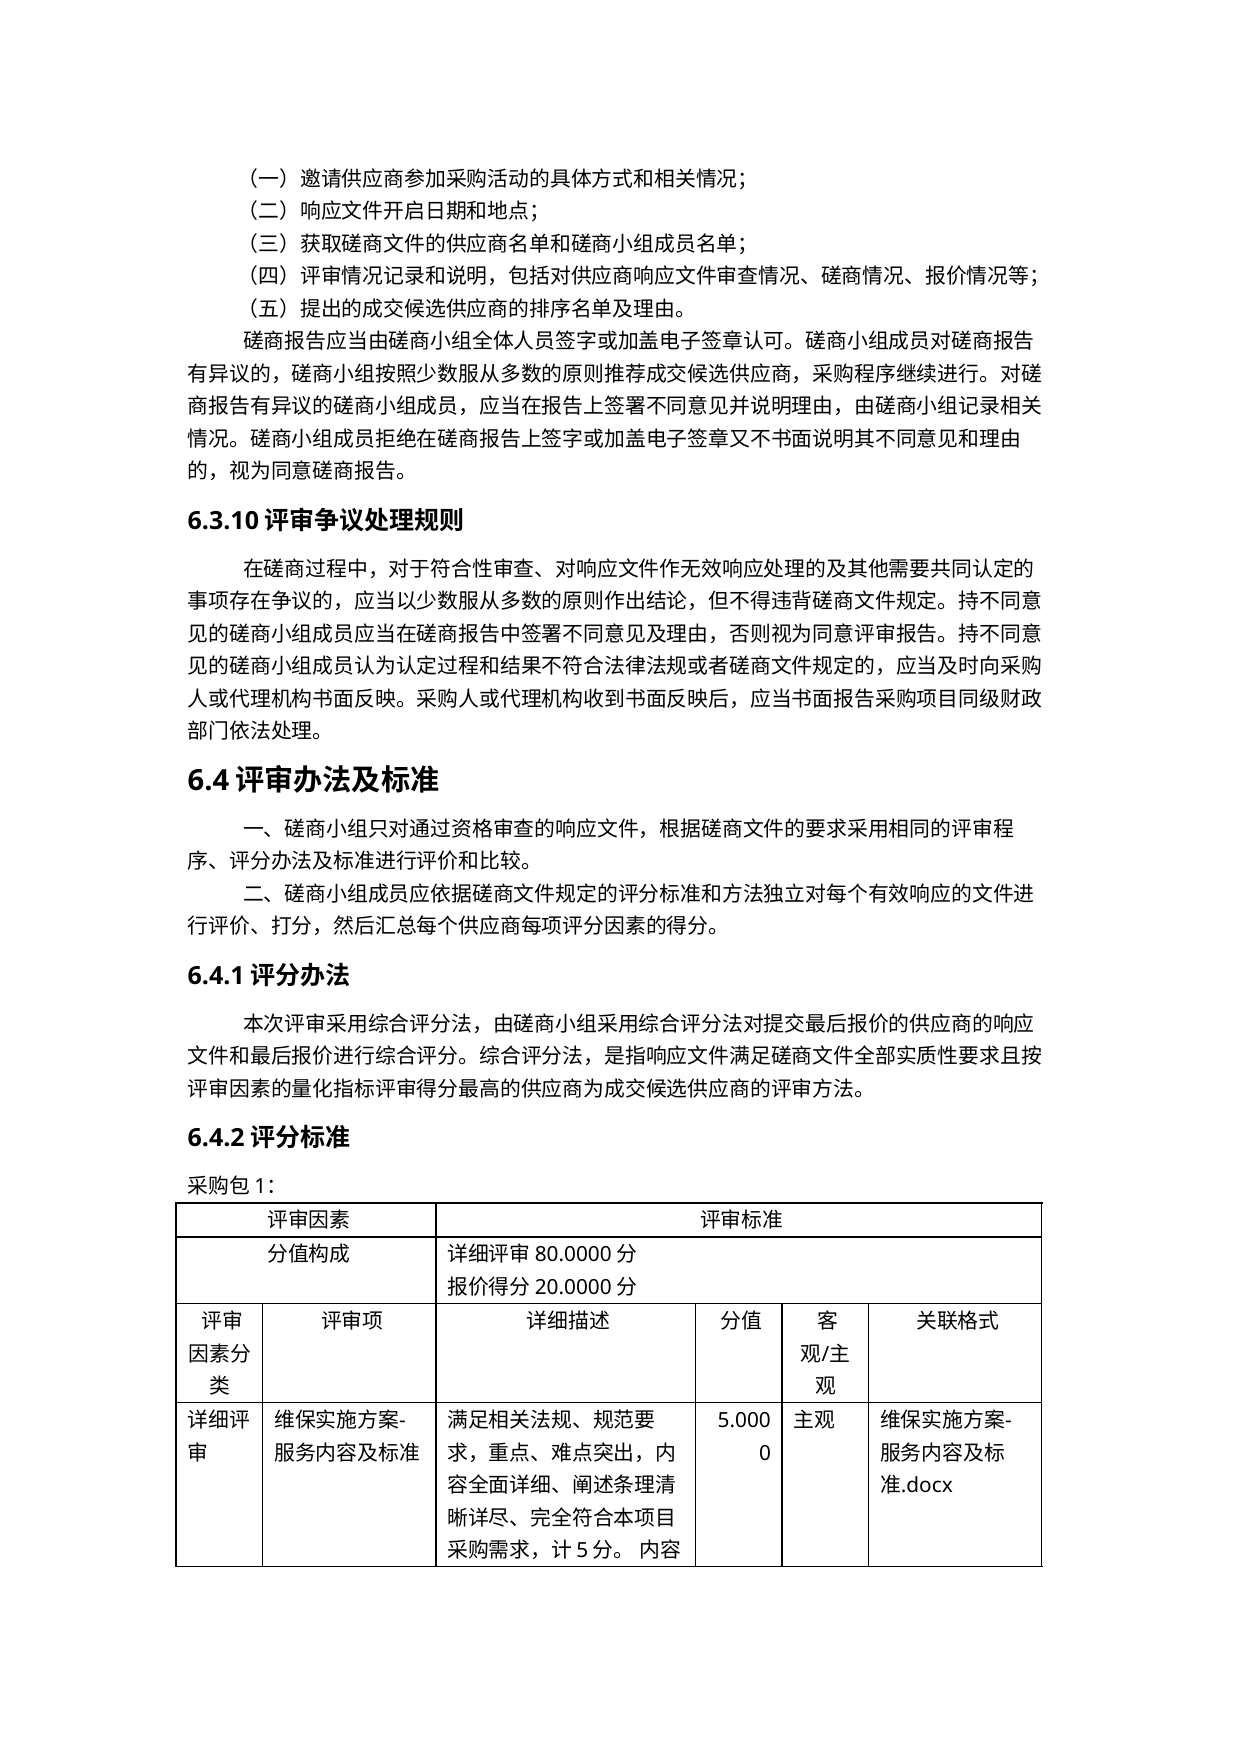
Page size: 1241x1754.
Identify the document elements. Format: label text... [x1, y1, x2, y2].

text 6.4.1评分办法 [187, 942, 1053, 1007]
text （三）获取磋商文件的供应商名单和磋商小组成员名单； [187, 227, 1053, 259]
table_cell 分值 [696, 1304, 781, 1402]
text 一、磋商小组只对通过资格审查的响应文件，根据磋商文件的要求采用相同的评审程序、评分办法及标准进行评价和比较。 [187, 812, 1053, 877]
text 6.3.10评审争议处理规则 [187, 487, 1053, 552]
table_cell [437, 1403, 695, 1566]
table_cell 评审项 [263, 1304, 435, 1402]
table_cell 关联格式 [869, 1304, 1041, 1402]
table_cell 维保实施方案-服务内容及标准.docx [869, 1403, 1041, 1566]
table_cell 评审因素分类 [177, 1304, 262, 1402]
table_cell 分值构成 [177, 1238, 435, 1303]
text 6.4评审办法及标准 [187, 747, 1053, 812]
text （五）提出的成交候选供应商的排序名单及理由。 [187, 292, 1053, 324]
table_header 评审标准 [437, 1204, 1041, 1236]
text （一）邀请供应商参加采购活动的具体方式和相关情况； [187, 162, 1053, 194]
table_cell 客观/主观 [783, 1304, 868, 1402]
text （四）评审情况记录和说明，包括对供应商响应文件审查情况、磋商情况、报价情况等； [187, 259, 1053, 292]
text 二、磋商小组成员应依据磋商文件规定的评分标准和方法独立对每个有效响应的文件进行评价、打分，然后汇总每个供应商每项评分因素的得分。 [187, 877, 1053, 942]
text 6.4.2评分标准 [187, 1104, 1053, 1169]
table_cell 详细评审80.0000分 报价得分20.0000分 [437, 1238, 1041, 1303]
table_cell 详细描述 [437, 1304, 695, 1402]
table_cell 维保实施方案-服务内容及标准 [263, 1403, 435, 1566]
table_cell 5.0000 [696, 1403, 781, 1566]
text 采购包1： [187, 1169, 1053, 1202]
text （二）响应文件开启日期和地点； [187, 194, 1053, 227]
table_cell 主观 [783, 1403, 868, 1566]
text 磋商报告应当由磋商小组全体人员签字或加盖电子签章认可。磋商小组成员对磋商报告有异议的，磋商小组按照少数服从多数的原则推荐成交候选供应商，采购程序继续进行。对磋商报告有异议的磋商小组成员，应当在报告上签署不同意见并说明理由，由磋商小组记录相关情况。磋商小组成员拒绝在磋商报告上签字或加盖电子签章又不书面说明其不同意见和理由的，视为同意磋商报告。 [187, 324, 1053, 487]
table_cell 详细评审 [177, 1403, 262, 1566]
text 本次评审采用综合评分法，由磋商小组采用综合评分法对提交最后报价的供应商的响应文件和最后报价进行综合评分。综合评分法，是指响应文件满足磋商文件全部实质性要求且按评审因素的量化指标评审得分最高的供应商为成交候选供应商的评审方法。 [187, 1007, 1053, 1104]
text 在磋商过程中，对于符合性审查、对响应文件作无效响应处理的及其他需要共同认定的事项存在争议的，应当以少数服从多数的原则作出结论，但不得违背磋商文件规定。持不同意见的磋商小组成员应当在磋商报告中签署不同意见及理由，否则视为同意评审报告。持不同意见的磋商小组成员认为认定过程和结果不符合法律法规或者磋商文件规定的，应当及时向采购人或代理机构书面反映。采购人或代理机构收到书面反映后，应当书面报告采购项目同级财政部门依法处理。 [187, 552, 1053, 747]
table_header 评审因素 [177, 1204, 435, 1236]
